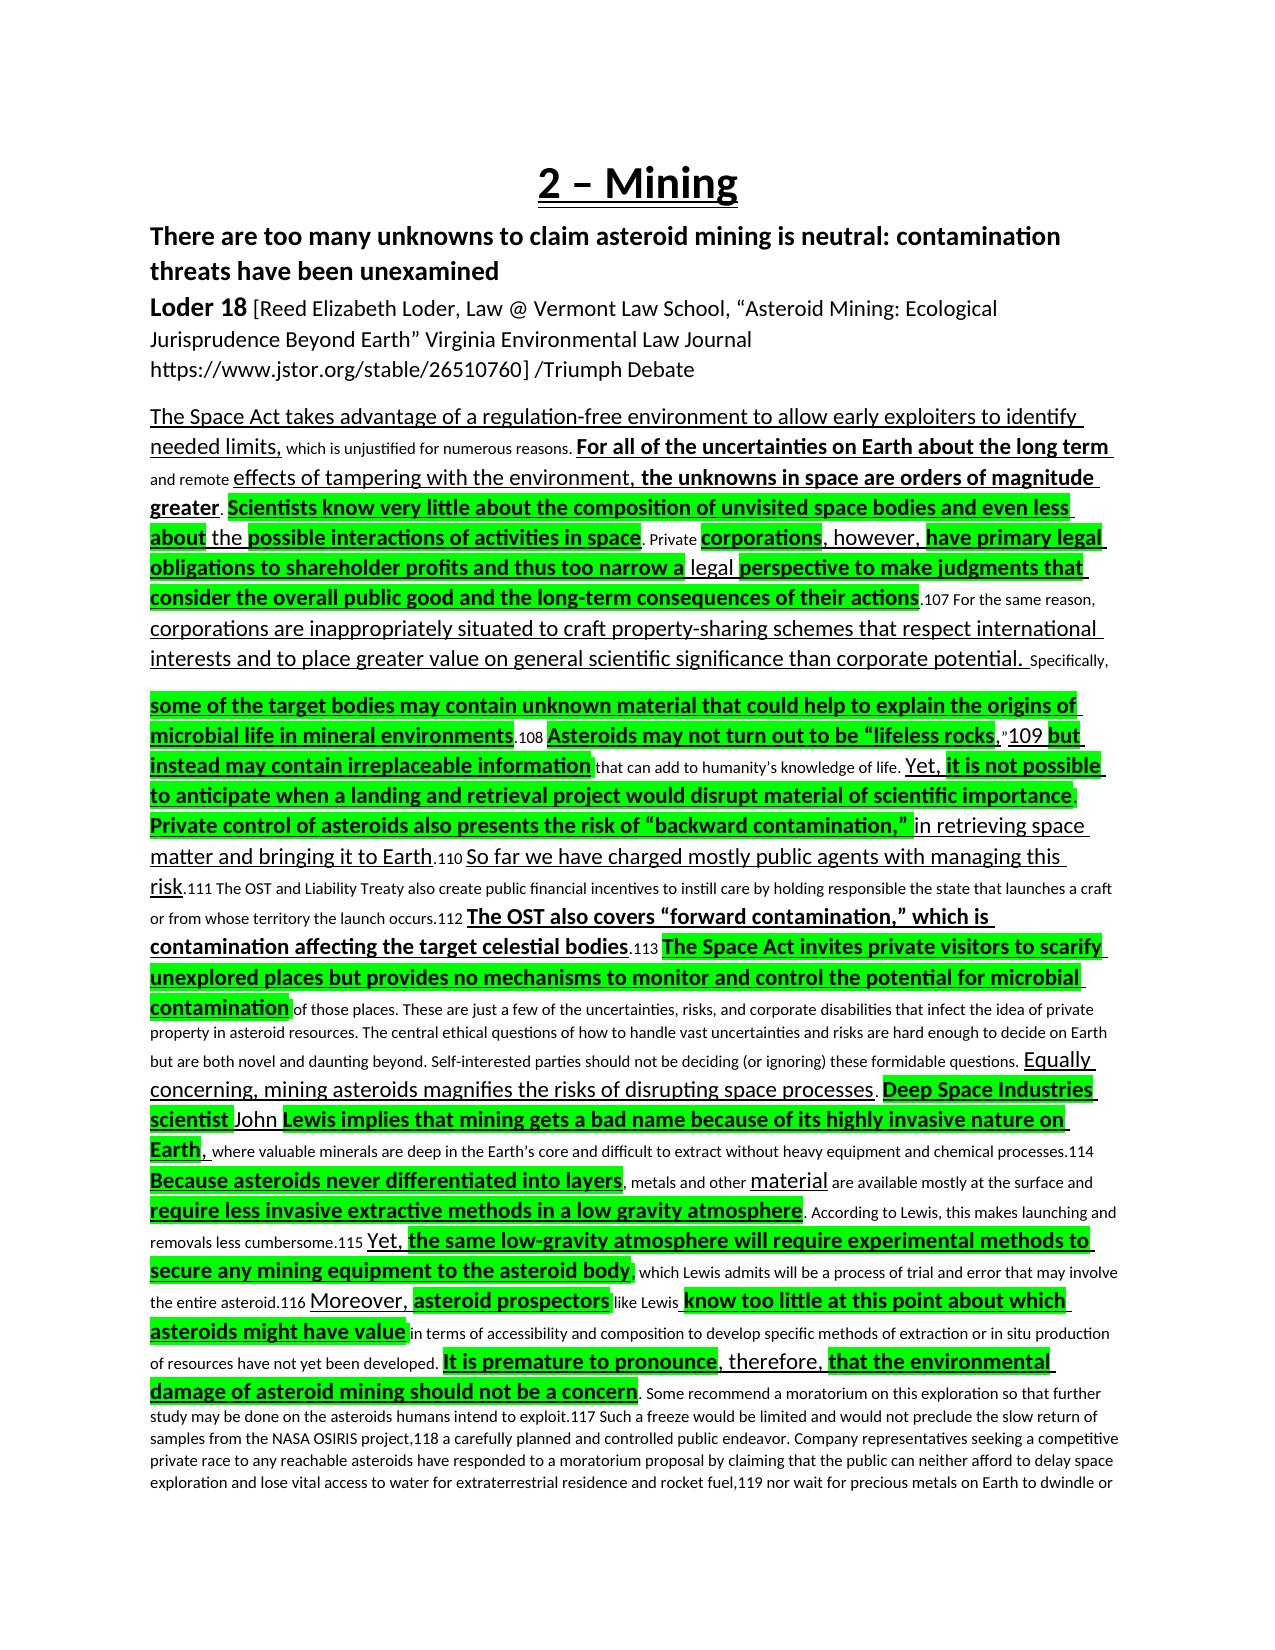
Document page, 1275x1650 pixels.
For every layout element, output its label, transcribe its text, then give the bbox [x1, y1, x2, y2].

text Loder 18 [Reed Elizabeth Loder, Law @ Vermont Law School, “Asteroid Mining: Ecological Jurisprudence Beyond Earth” Virginia Environmental Law Journal https://www.jstor.org/stable/26510760] /Triumph Debate [150, 290, 1125, 383]
text The Space Act takes advantage of a regulation-free environment to allow early exploiters to identify needed limits, which is unjustified for numerous reasons. For all of the uncertainties on Earth about the long term and remote effects of tampering with the environment, the unknowns in space are orders of magnitude greater. Scientists know very little about the composition of unvisited space bodies and even less about the possible interactions of activities in space. Private corporations, however, have primary legal obligations to shareholder profits and thus too narrow a legal perspective to make judgments that consider the overall public good and the long-term consequences of their actions.107 For the same reason, corporations are inappropriately situated to craft property-sharing schemes that respect international interests and to place greater value on general scientific significance than corporate potential. Specifically, [150, 402, 1125, 672]
subtitle 2 – Mining [150, 154, 1125, 210]
subtitle There are too many unknowns to claim asteroid mining is neutral: contamination threats have been unexamined [150, 219, 1125, 287]
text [150, 691, 1125, 1493]
